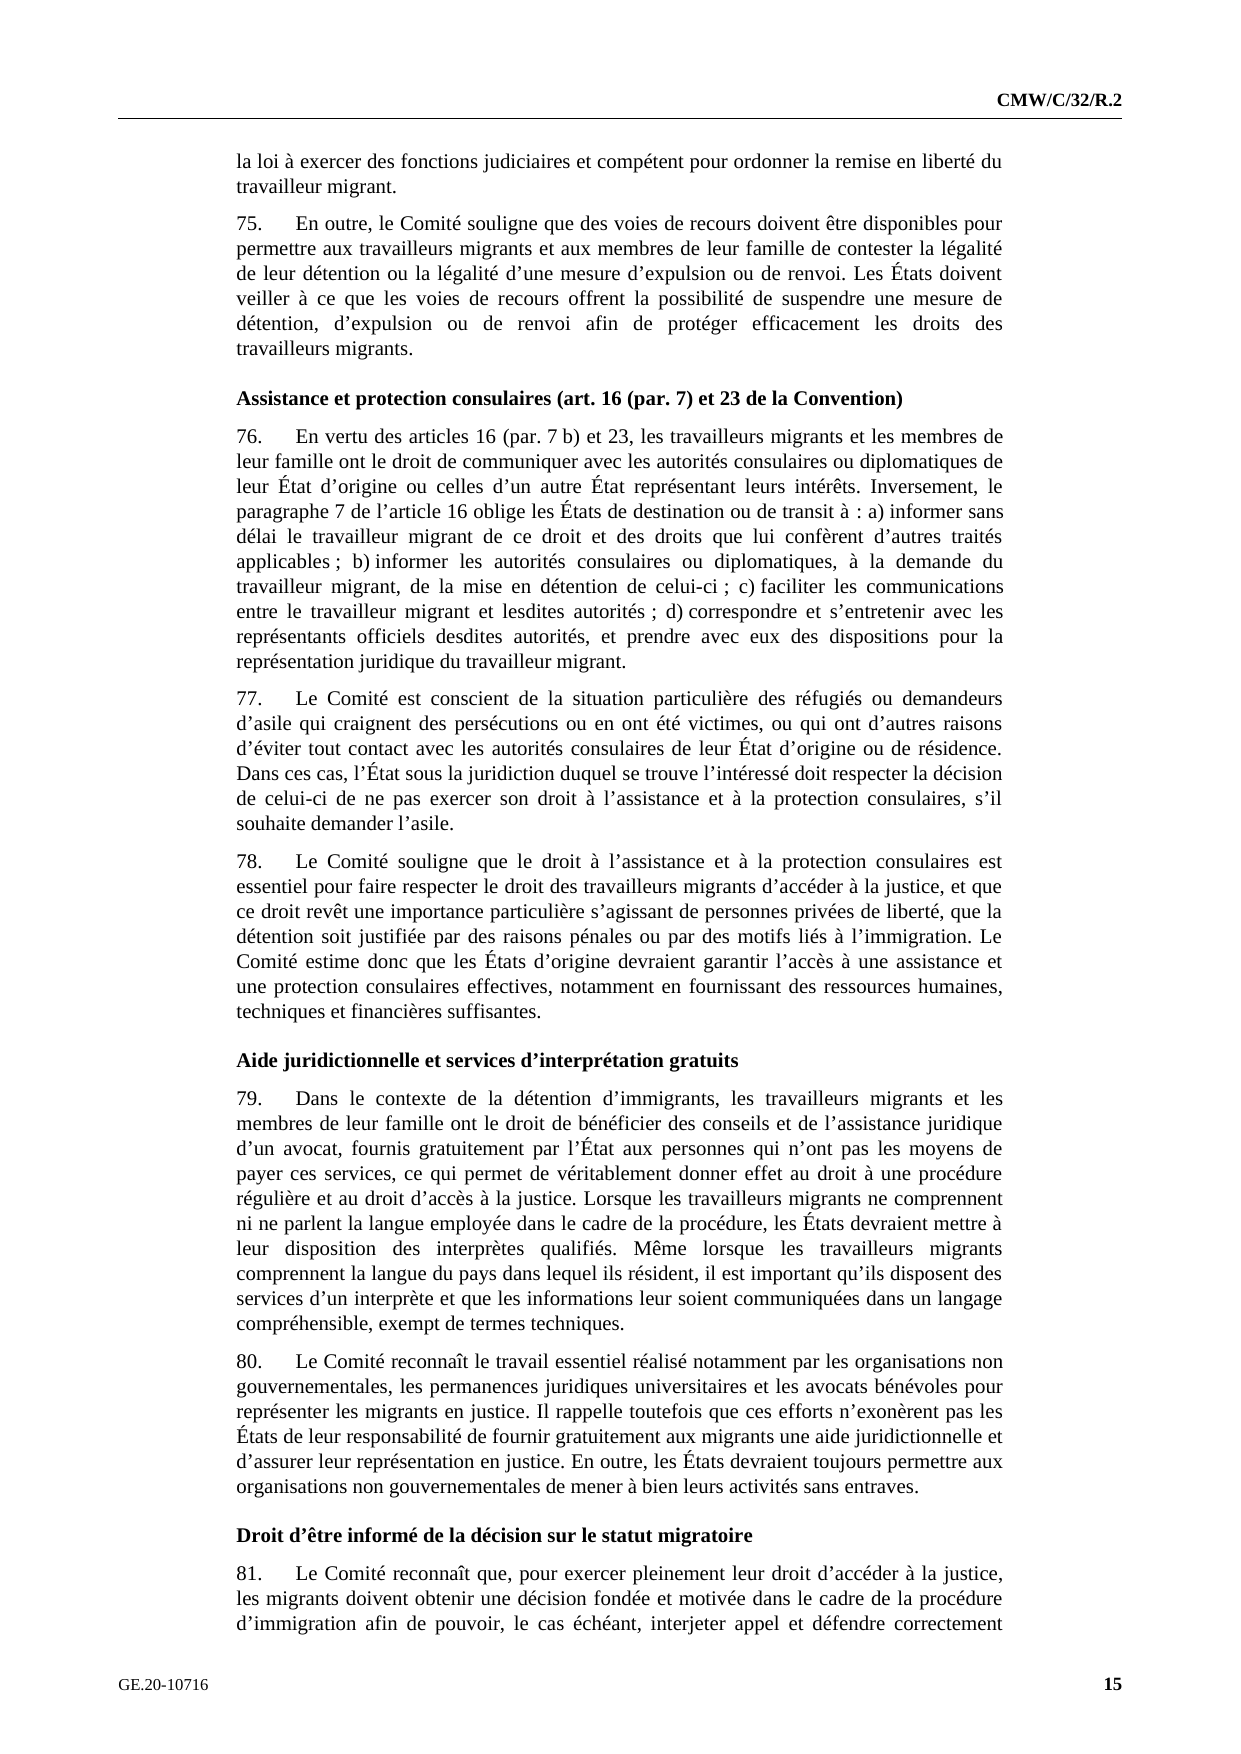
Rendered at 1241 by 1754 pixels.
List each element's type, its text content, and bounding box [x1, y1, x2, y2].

text Assistance et protection consulaires (art. 16 (par. 7) et 23 de la Convention) [118, 385, 1004, 410]
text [236, 148, 1004, 198]
text 77. Le Comité est conscient de la situation particulière des réfugiés ou demandeurs d’asile qui craignent des persécutions ou en ont été victimes, ou qui ont d’autres raisons d’éviter tout contact avec les autorités consulaires de leur État d’origine ou de résidence. Dans ces cas, l’État sous la juridiction duquel se trouve l’intéressé doit respecter la décision de celui-ci de ne pas exercer son droit à l’assistance et à la protection consulaires, s’il souhaite demander l’asile. [236, 685, 1004, 835]
text Droit d’être informé de la décision sur le statut migratoire [118, 1523, 1004, 1548]
text 75. En outre, le Comité souligne que des voies de recours doivent être disponibles pour permettre aux travailleurs migrants et aux membres de leur famille de contester la légalité de leur détention ou la légalité d’une mesure d’expulsion ou de renvoi. Les États doivent veiller à ce que les voies de recours offrent la possibilité de suspendre une mesure de détention, d’expulsion ou de renvoi afin de protéger efficacement les droits des travailleurs migrants. [236, 210, 1004, 360]
text 76. En vertu des articles 16 (par. 7 b) et 23, les travailleurs migrants et les membres de leur famille ont le droit de communiquer avec les autorités consulaires ou diplomatiques de leur État d’origine ou celles d’un autre État représentant leurs intérêts. Inversement, le paragraphe 7 de l’article 16 oblige les États de destination ou de transit à : a) informer sans délai le travailleur migrant de ce droit et des droits que lui confèrent d’autres traités applicables ; b) informer les autorités consulaires ou diplomatiques, à la demande du travailleur migrant, de la mise en détention de celui-ci ; c) faciliter les communications entre le travailleur migrant et lesdites autorités ; d) correspondre et s’entretenir avec les représentants officiels desdites autorités, et prendre avec eux des dispositions pour la représentation juridique du travailleur migrant. [236, 423, 1004, 673]
text 79. Dans le contexte de la détention d’immigrants, les travailleurs migrants et les membres de leur famille ont le droit de bénéficier des conseils et de l’assistance juridique d’un avocat, fournis gratuitement par l’État aux personnes qui n’ont pas les moyens de payer ces services, ce qui permet de véritablement donner effet au droit à une procédure régulière et au droit d’accès à la justice. Lorsque les travailleurs migrants ne comprennent ni ne parlent la langue employée dans le cadre de la procédure, les États devraient mettre à leur disposition des interprètes qualifiés. Même lorsque les travailleurs migrants comprennent la langue du pays dans lequel ils résident, il est important qu’ils disposent des services d’un interprète et que les informations leur soient communiquées dans un langage compréhensible, exempt de termes techniques. [236, 1085, 1004, 1335]
text 78. Le Comité souligne que le droit à l’assistance et à la protection consulaires est essentiel pour faire respecter le droit des travailleurs migrants d’accéder à la justice, et que ce droit revêt une importance particulière s’agissant de personnes privées de liberté, que la détention soit justifiée par des raisons pénales ou par des motifs liés à l’immigration. Le Comité estime donc que les États d’origine devraient garantir l’accès à une assistance et une protection consulaires effectives, notamment en fournissant des ressources humaines, techniques et financières suffisantes. [236, 848, 1004, 1023]
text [236, 1560, 1004, 1635]
text 80. Le Comité reconnaît le travail essentiel réalisé notamment par les organisations non gouvernementales, les permanences juridiques universitaires et les avocats bénévoles pour représenter les migrants en justice. Il rappelle toutefois que ces efforts n’exonèrent pas les États de leur responsabilité de fournir gratuitement aux migrants une aide juridictionnelle et d’assurer leur représentation en justice. En outre, les États devraient toujours permettre aux organisations non gouvernementales de mener à bien leurs activités sans entraves. [236, 1348, 1004, 1498]
text Aide juridictionnelle et services d’interprétation gratuits [118, 1048, 1004, 1073]
